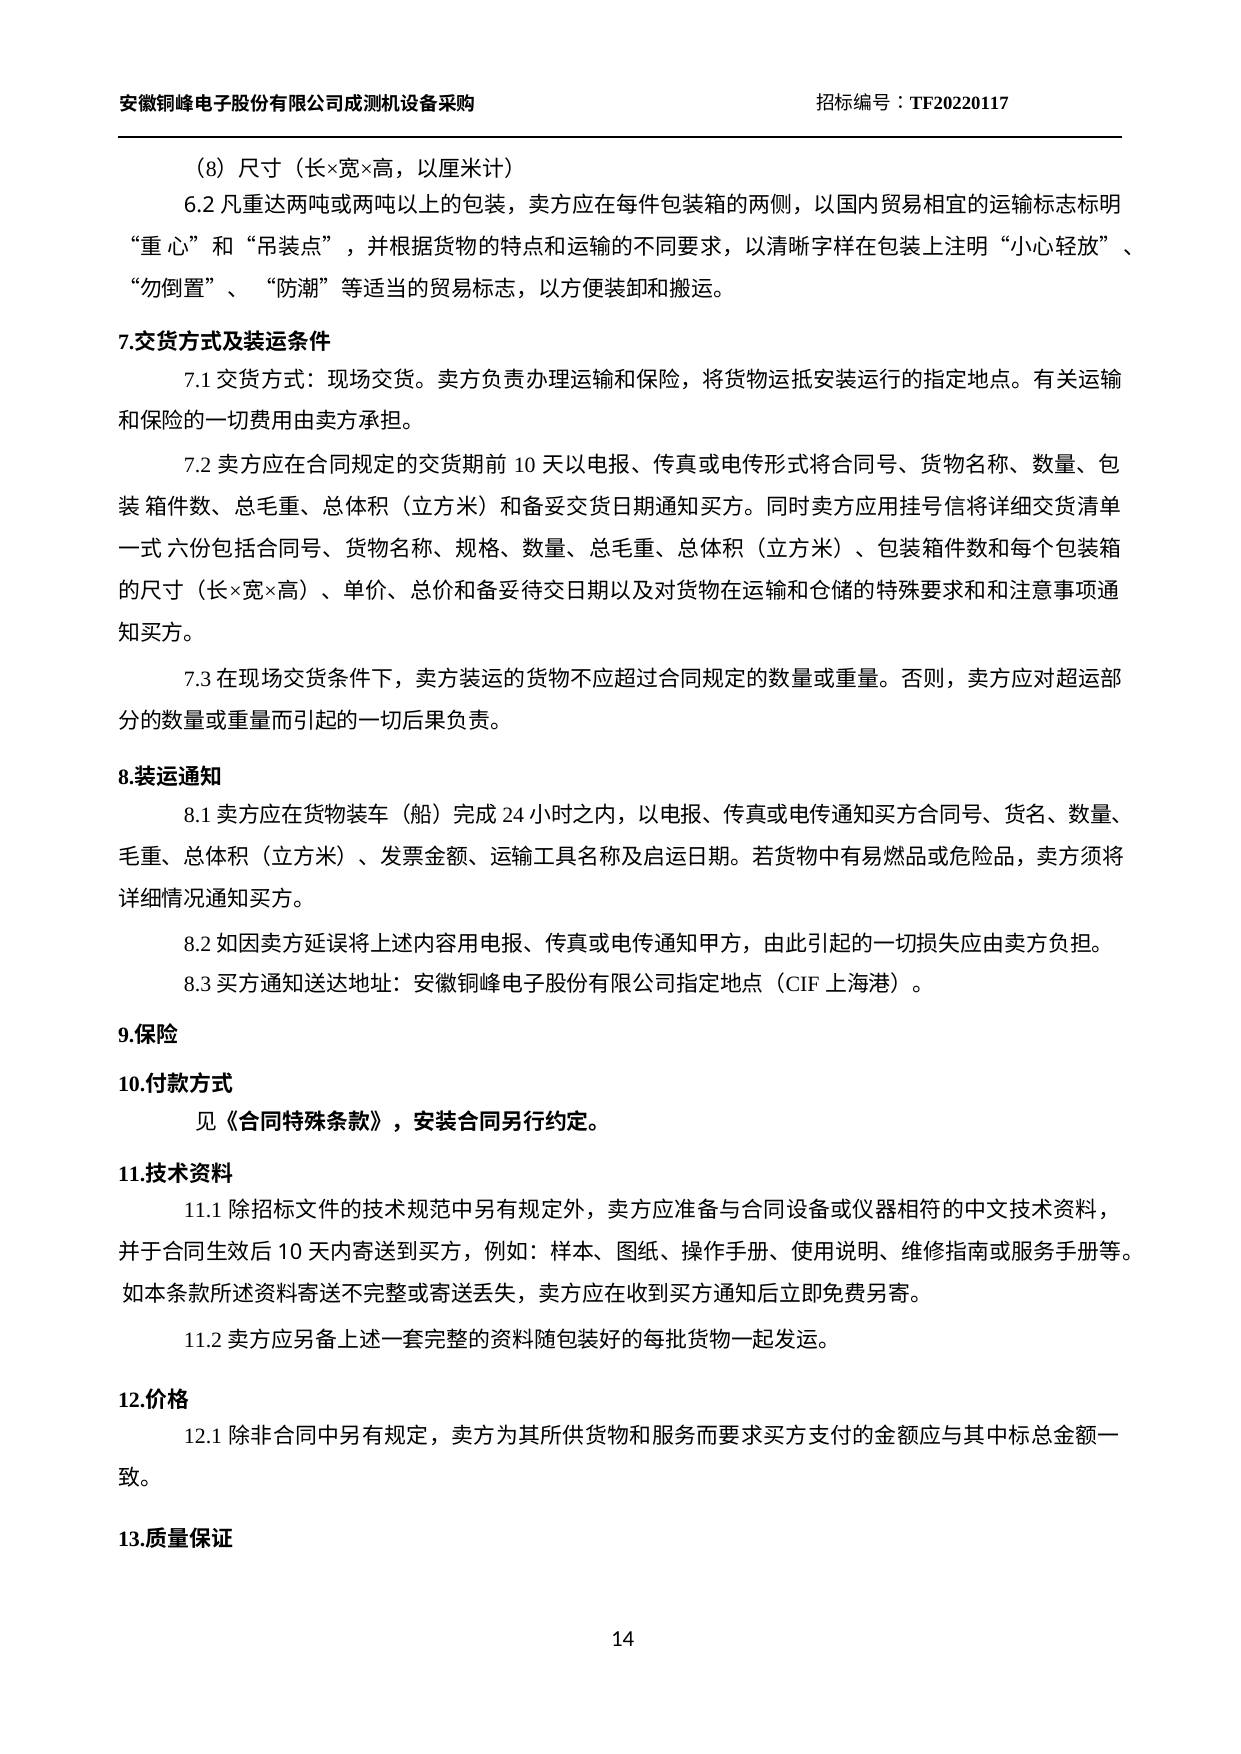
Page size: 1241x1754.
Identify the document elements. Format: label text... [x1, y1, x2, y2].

subtitle 9.保险 [118, 1017, 1123, 1048]
text 7.2 卖方应在合同规定的交货期前 10 天以电报、传真或电传形式将合同号、货物名称、数量、包装 箱件数、总毛重、总体积（立方米）和备妥交货日期通知买方。同时卖方应用挂号信将详细交货清单一式 六份包括合同号、货物名称、规格、数量、总毛重、总体积（立方米）、包装箱件数和每个包装箱的尺寸（长×宽×高）、单价、总价和备妥待交日期以及对货物在运输和仓储的特殊要求和和注意事项通知买方。 [118, 447, 1123, 647]
text 7.3 在现场交货条件下，卖方装运的货物不应超过合同规定的数量或重量。否则，卖方应对超运部 分的数量或重量而引起的一切后果负责。 [118, 661, 1123, 735]
subtitle 12.价格 [118, 1382, 1123, 1414]
subtitle 见《合同特殊条款》，安装合同另行约定。 [195, 1104, 1123, 1136]
text 7.1 交货方式：现场交货。卖方负责办理运输和保险，将货物运抵安装运行的指定地点。有关运输 和保险的一切费用由卖方承担。 [118, 362, 1122, 434]
subtitle 13.质量保证 [118, 1521, 1123, 1552]
text 12.1 除非合同中另有规定，卖方为其所供货物和服务而要求买方支付的金额应与其中标总金额一致。 [118, 1418, 1123, 1492]
subtitle 8.装运通知 [118, 759, 1123, 791]
subtitle 10.付款方式 [118, 1066, 1123, 1098]
text （8）尺寸（长×宽×高，以厘米计） [184, 151, 1123, 183]
text 6.2 凡重达两吨或两吨以上的包装，卖方应在每件包装箱的两侧，以国内贸易相宜的运输标志标明“重 心”和“吊装点”，并根据货物的特点和运输的不同要求，以清晰字样在包装上注明“小心轻放”、“勿倒置”、 “防潮”等适当的贸易标志，以方便装卸和搬运。 [118, 187, 1123, 303]
subtitle 11.技术资料 [118, 1156, 1123, 1188]
text 8.3 买方通知送达地址：安徽铜峰电子股份有限公司指定地点（CIF 上海港）。 [184, 966, 1123, 998]
text 11.1 除招标文件的技术规范中另有规定外，卖方应准备与合同设备或仪器相符的中文技术资料，并于合同生效后 10 天内寄送到买方，例如：样本、图纸、操作手册、使用说明、维修指南或服务手册等。 如本条款所述资料寄送不完整或寄送丢失，卖方应在收到买方通知后立即免费另寄。 [118, 1192, 1123, 1308]
subtitle 7.交货方式及装运条件 [118, 324, 1123, 356]
text 8.2 如因卖方延误将上述内容用电报、传真或电传通知甲方，由此引起的一切损失应由卖方负担。 [184, 926, 1123, 958]
text 11.2 卖方应另备上述一套完整的资料随包装好的每批货物一起发运。 [118, 1322, 1123, 1354]
text 8.1 卖方应在货物装车（船）完成 24 小时之内，以电报、传真或电传通知买方合同号、货名、数量、 毛重、总体积（立方米）、发票金额、运输工具名称及启运日期。若货物中有易燃品或危险品，卖方须将 详细情况通知买方。 [118, 797, 1144, 912]
